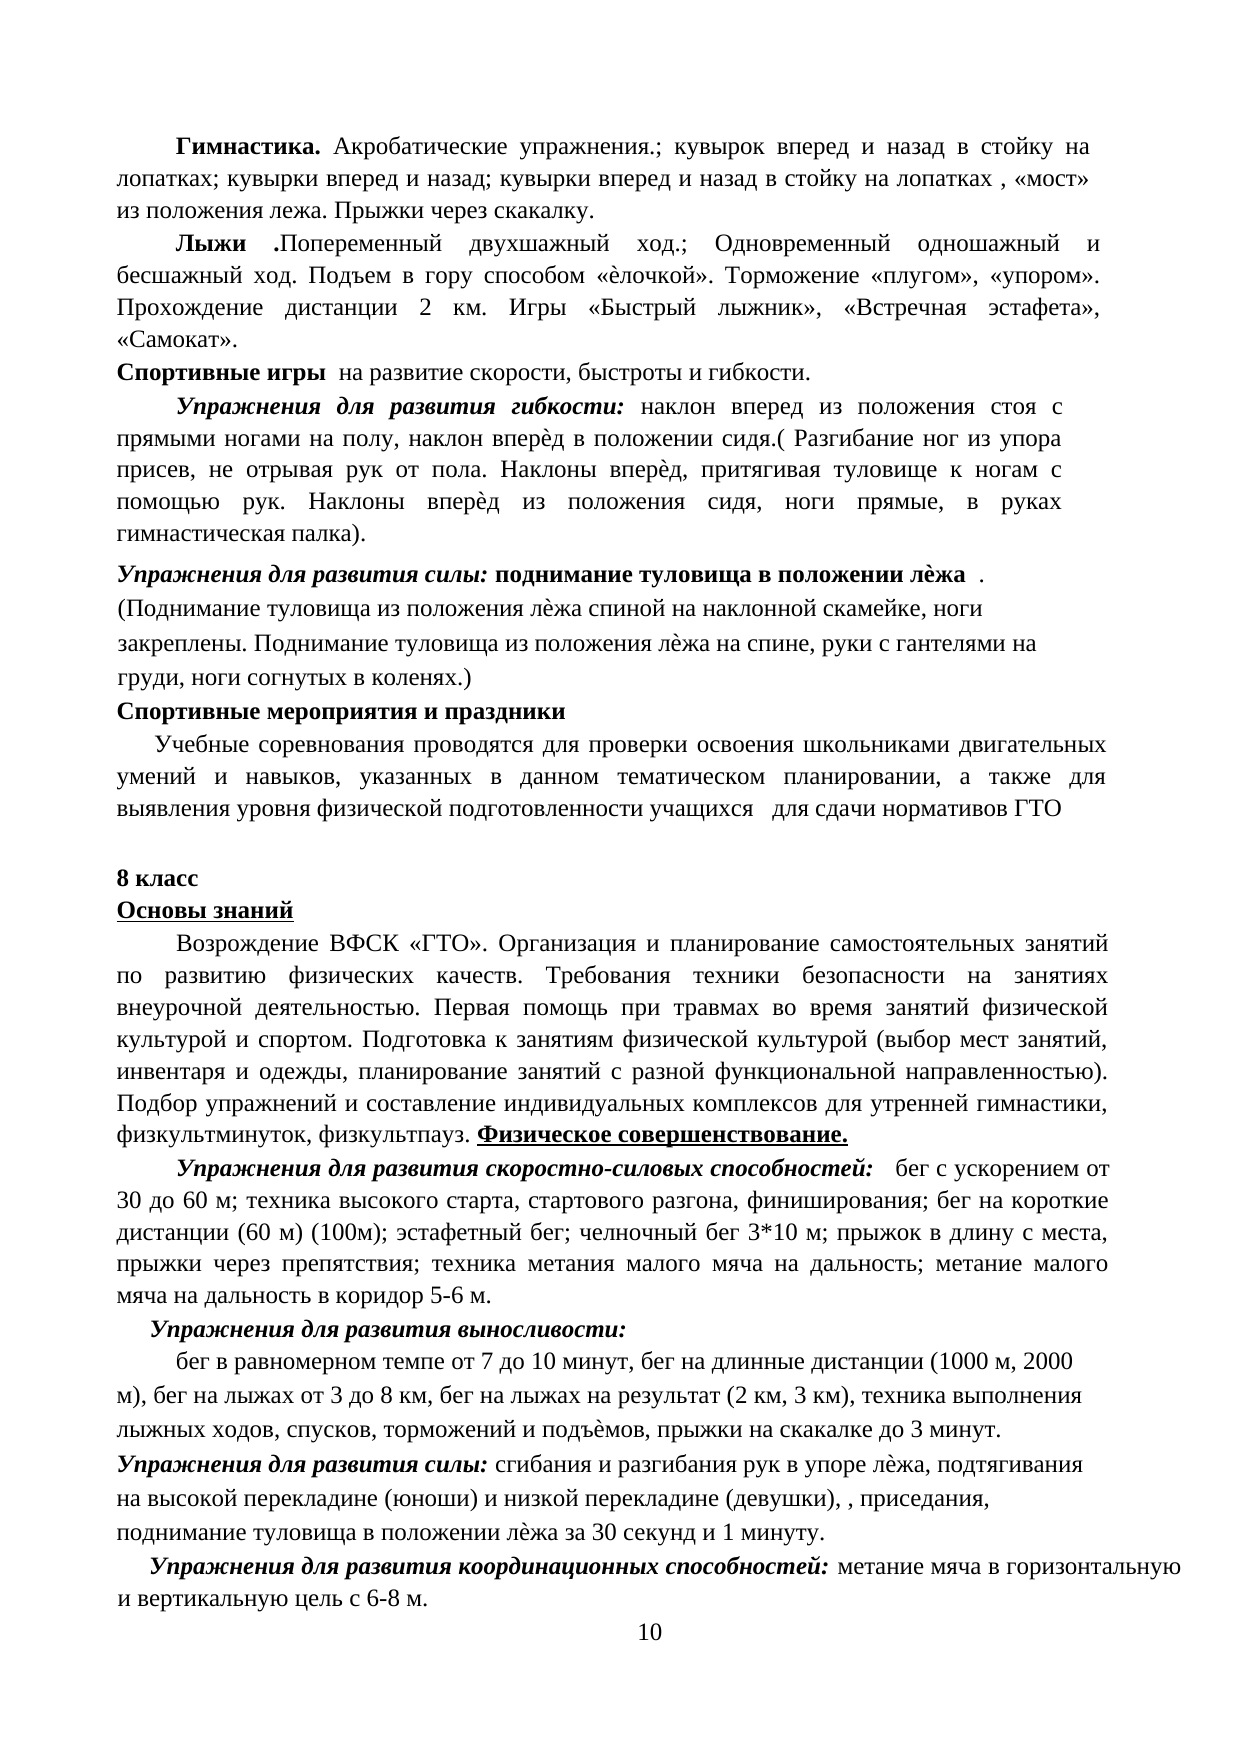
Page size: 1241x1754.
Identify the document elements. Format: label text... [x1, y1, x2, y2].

text Возрождение ВФСК «ГТО». Организация и планирование самостоятельных занятий по развитию физических качеств. Требования техники безопасности на занятиях внеурочной деятельностью. Первая помощь при травмах во время занятий физической культурой и спортом. Подготовка к занятиям физической культурой (выбор мест занятий, инвентаря и одежды, планирование занятий с разной функциональной направленностью). Подбор упражнений и составление индивидуальных комплексов для утренней гимнастики, физкультминуток, физкультпауз. Физическое совершенствование. [116, 928, 1109, 1148]
text Лыжи .Попеременный двухшажный ход.; Одновременный одношажный и бесшажный ход. Подъем в гору способом «ѐлочкой». Торможение «плугом», «упором». Прохождение дистанции 2 км. Игры «Быстрый лыжник», «Встречная эстафета», «Самокат». [116, 228, 1101, 353]
text бег в равномерном темпе от 7 до 10 минут, бег на длинные дистанции (1000 м, 2000 м), бег на лыжах от 3 до 8 км, бег на лыжах на результат (2 км, 3 км), техника выполнения лыжных ходов, спусков, торможений и подъѐмов, прыжки на скакалке до 3 минут. Упражнения для развития силы: сгибания и разгибания рук в упоре лѐжа, подтягивания на высокой перекладине (юноши) и низкой перекладине (девушки), , приседания, поднимание туловища в положении лѐжа за 30 секунд и 1 минуту. [116, 1346, 1110, 1546]
text Упражнения для развития координационных способностей: метание мяча в горизонтальную и вертикальную цель с 6-8 м. [116, 1551, 1182, 1612]
text Спортивные мероприятия и праздники [116, 696, 1226, 725]
text Упражнения для развития гибкости: наклон вперед из положения стоя с прямыми ногами на полу, наклон вперѐд в положении сидя.( Разгибание ног из упора присев, не отрывая рук от пола. Наклоны вперѐд, притягивая туловище к ногам с помощью рук. Наклоны вперѐд из положения сидя, ноги прямые, в руках гимнастическая палка). [116, 391, 1063, 547]
text Упражнения для развития выносливости: [118, 1314, 1226, 1342]
text Спортивные игры на развитие скорости, быстроты и гибкости. [116, 357, 1182, 386]
text Упражнения для развития скоростно-силовых способностей: бег с ускорением от 30 до 60 м; техника высокого старта, стартового разгона, финиширования; бег на короткие дистанции (60 м) (100м); эстафетный бег; челночный бег 3*10 м; прыжок в длину с места, прыжки через препятствия; техника метания малого мяча на дальность; метание малого мяча на дальность в коридор 5-6 м. [116, 1153, 1110, 1309]
subtitle Основы знаний [116, 896, 1226, 924]
text 8 класс [116, 863, 1226, 892]
text Упражнения для развития силы: поднимание туловища в положении лѐжа . (Поднимание туловища из положения лѐжа спиной на наклонной скамейке, ноги закреплены. Поднимание туловища из положения лѐжа на спине, руки с гантелями на груди, ноги согнутых в коленях.) [116, 559, 1110, 691]
text Учебные соревнования проводятся для проверки освоения школьниками двигательных умений и навыков, указанных в данном тематическом планировании, а также для выявления уровня физической подготовленности учащихся для сдачи нормативов ГТО [116, 729, 1107, 821]
text Гимнастика. Акробатические упражнения.; кувырок вперед и назад в стойку на лопатках; кувырки вперед и назад; кувырки вперед и назад в стойку на лопатках , «мост» из положения лежа. Прыжки через скакалку. [116, 131, 1091, 224]
